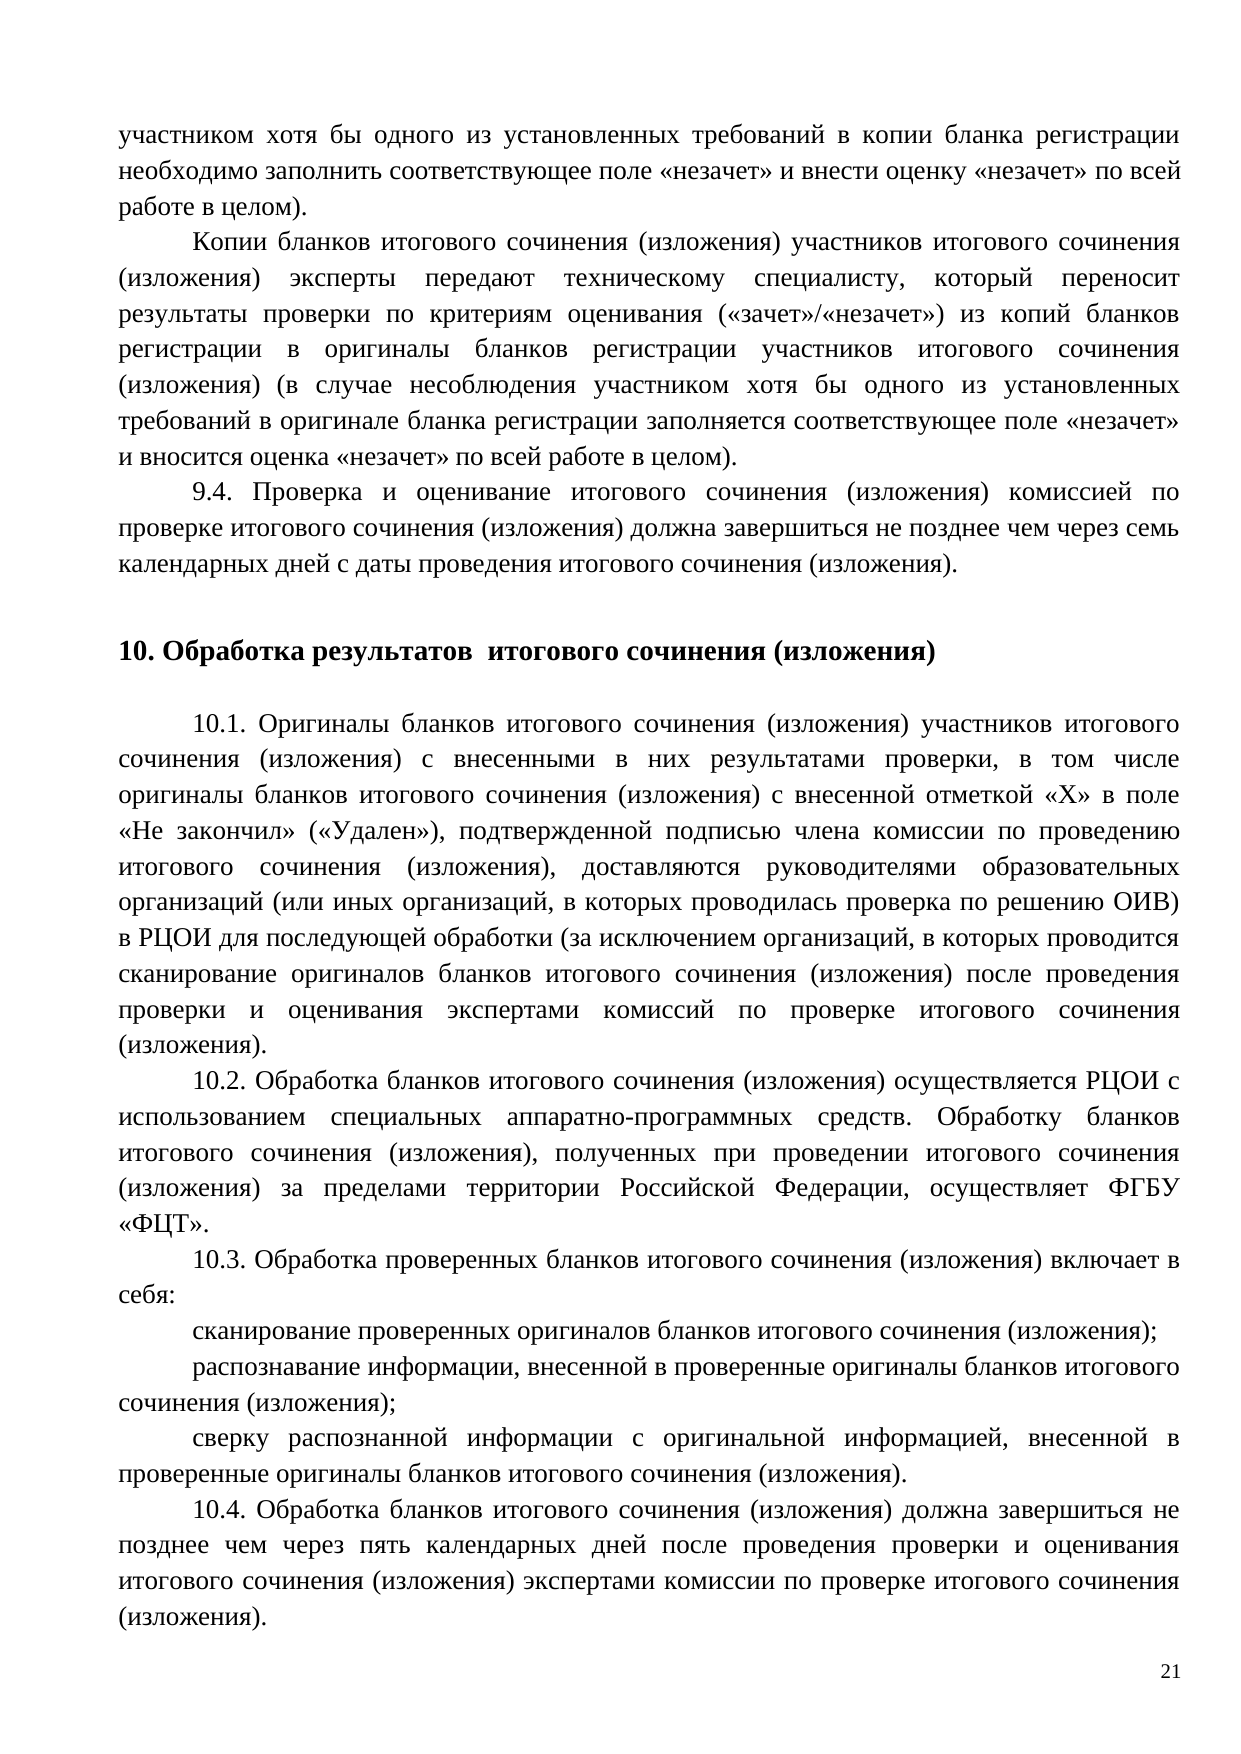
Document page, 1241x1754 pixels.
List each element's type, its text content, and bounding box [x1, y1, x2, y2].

text 10.3. Обработка проверенных бланков итогового сочинения (изложения) включает в себя: [118, 1243, 1181, 1310]
list 9.4. Проверка и оценивание итогового сочинения (изложения) комиссией по проверке итогового сочинения (изложения) должна завершиться не позднее чем через семь календарных дней с даты проведения итогового сочинения (изложения). [118, 475, 1181, 578]
list сверку распознанной информации с оригинальной информацией, внесенной в проверенные оригиналы бланков итогового сочинения (изложения). [118, 1421, 1181, 1488]
list сканирование проверенных оригиналов бланков итогового сочинения (изложения); [118, 1314, 1181, 1345]
subtitle 10. Обработка результатов итогового сочинения (изложения) [118, 633, 1181, 666]
text 10.4. Обработка бланков итогового сочинения (изложения) должна завершиться не позднее чем через пять календарных дней после проведения проверки и оценивания итогового сочинения (изложения) экспертами комиссии по проверке итогового сочинения (изложения). [118, 1493, 1181, 1631]
text 10.2. Обработка бланков итогового сочинения (изложения) осуществляется РЦОИ с использованием специальных аппаратно-программных средств. Обработку бланков итогового сочинения (изложения), полученных при проведении итогового сочинения (изложения) за пределами территории Российской Федерации, осуществляет ФГБУ «ФЦТ». [118, 1064, 1181, 1238]
list Копии бланков итогового сочинения (изложения) участников итогового сочинения (изложения) эксперты передают техническому специалисту, который переносит результаты проверки по критериям оценивания («зачет»/«незачет») из копий бланков регистрации в оригиналы бланков регистрации участников итогового сочинения (изложения) (в случае несоблюдения участником хотя бы одного из установленных требований в оригинале бланка регистрации заполняется соответствующее поле «незачет» и вносится оценка «незачет» по всей работе в целом). [118, 225, 1181, 471]
list распознавание информации, внесенной в проверенные оригиналы бланков итогового сочинения (изложения); [118, 1350, 1181, 1417]
text 10.1. Оригиналы бланков итогового сочинения (изложения) участников итогового сочинения (изложения) с внесенными в них результатами проверки, в том числе оригиналы бланков итогового сочинения (изложения) с внесенной отметкой «Х» в поле «Не закончил» («Удален»), подтвержденной подписью члена комиссии по проведению итогового сочинения (изложения), доставляются руководителями образовательных организаций (или иных организаций, в которых проводилась проверка по решению ОИВ) в РЦОИ для последующей обработки (за исключением организаций, в которых проводится сканирование оригиналов бланков итогового сочинения (изложения) после проведения проверки и оценивания экспертами комиссий по проверке итогового сочинения (изложения). [118, 707, 1181, 1059]
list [118, 118, 1181, 221]
